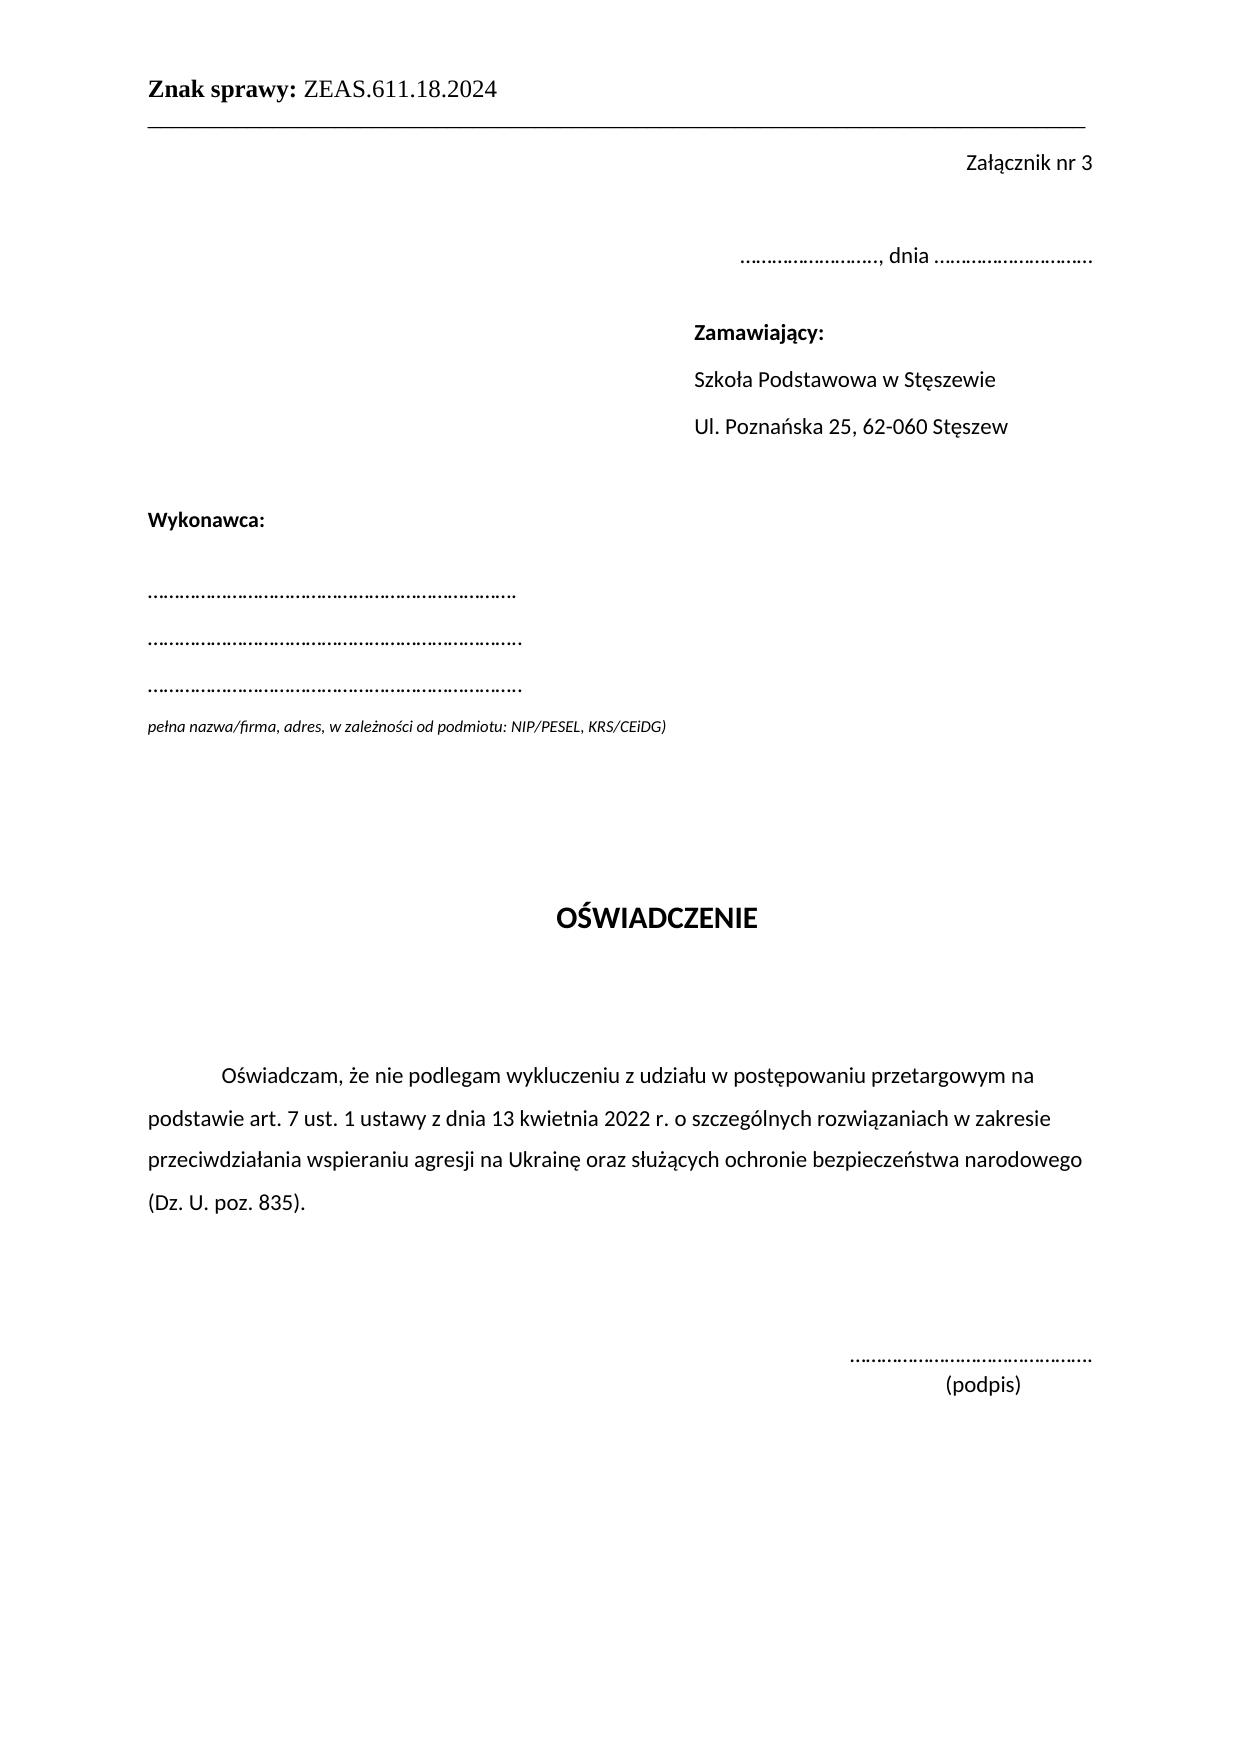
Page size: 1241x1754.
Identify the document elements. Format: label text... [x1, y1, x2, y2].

text OŚWIADCZENIE [148, 898, 1093, 936]
text pełna nazwa/firma, adres, w zależności od podmiotu: NIP/PESEL, KRS/CEiDG) [148, 717, 1093, 737]
text …………………………………………………………….. [148, 670, 1093, 698]
text ……………………………………………………………. [148, 576, 1093, 604]
text Oświadczam, że nie podlegam wykluczeniu z udziału w postępowaniu przetargowym na podstawie art. 7 ust. 1 ustawy z dnia 13 kwietnia 2022 r. o szczególnych rozwiązaniach w zakresie przeciwdziałania wspieraniu agresji na Ukrainę oraz służących ochronie bezpieczeństwa narodowego (Dz. U. poz. 835). [148, 1062, 1093, 1216]
text Załącznik nr 3 [148, 148, 1093, 176]
text …………………….., dnia ………………………… [148, 241, 1093, 299]
text ………………………………………. (podpis) [148, 1340, 1093, 1398]
text Zamawiający: [694, 318, 1093, 346]
text Ul. Poznańska 25, 62-060 Stęszew [694, 412, 1093, 440]
text Szkoła Podstawowa w Stęszewie [694, 365, 1093, 393]
text …………………………………………………………….. [148, 623, 1093, 651]
text Wykonawca: [148, 506, 1093, 533]
